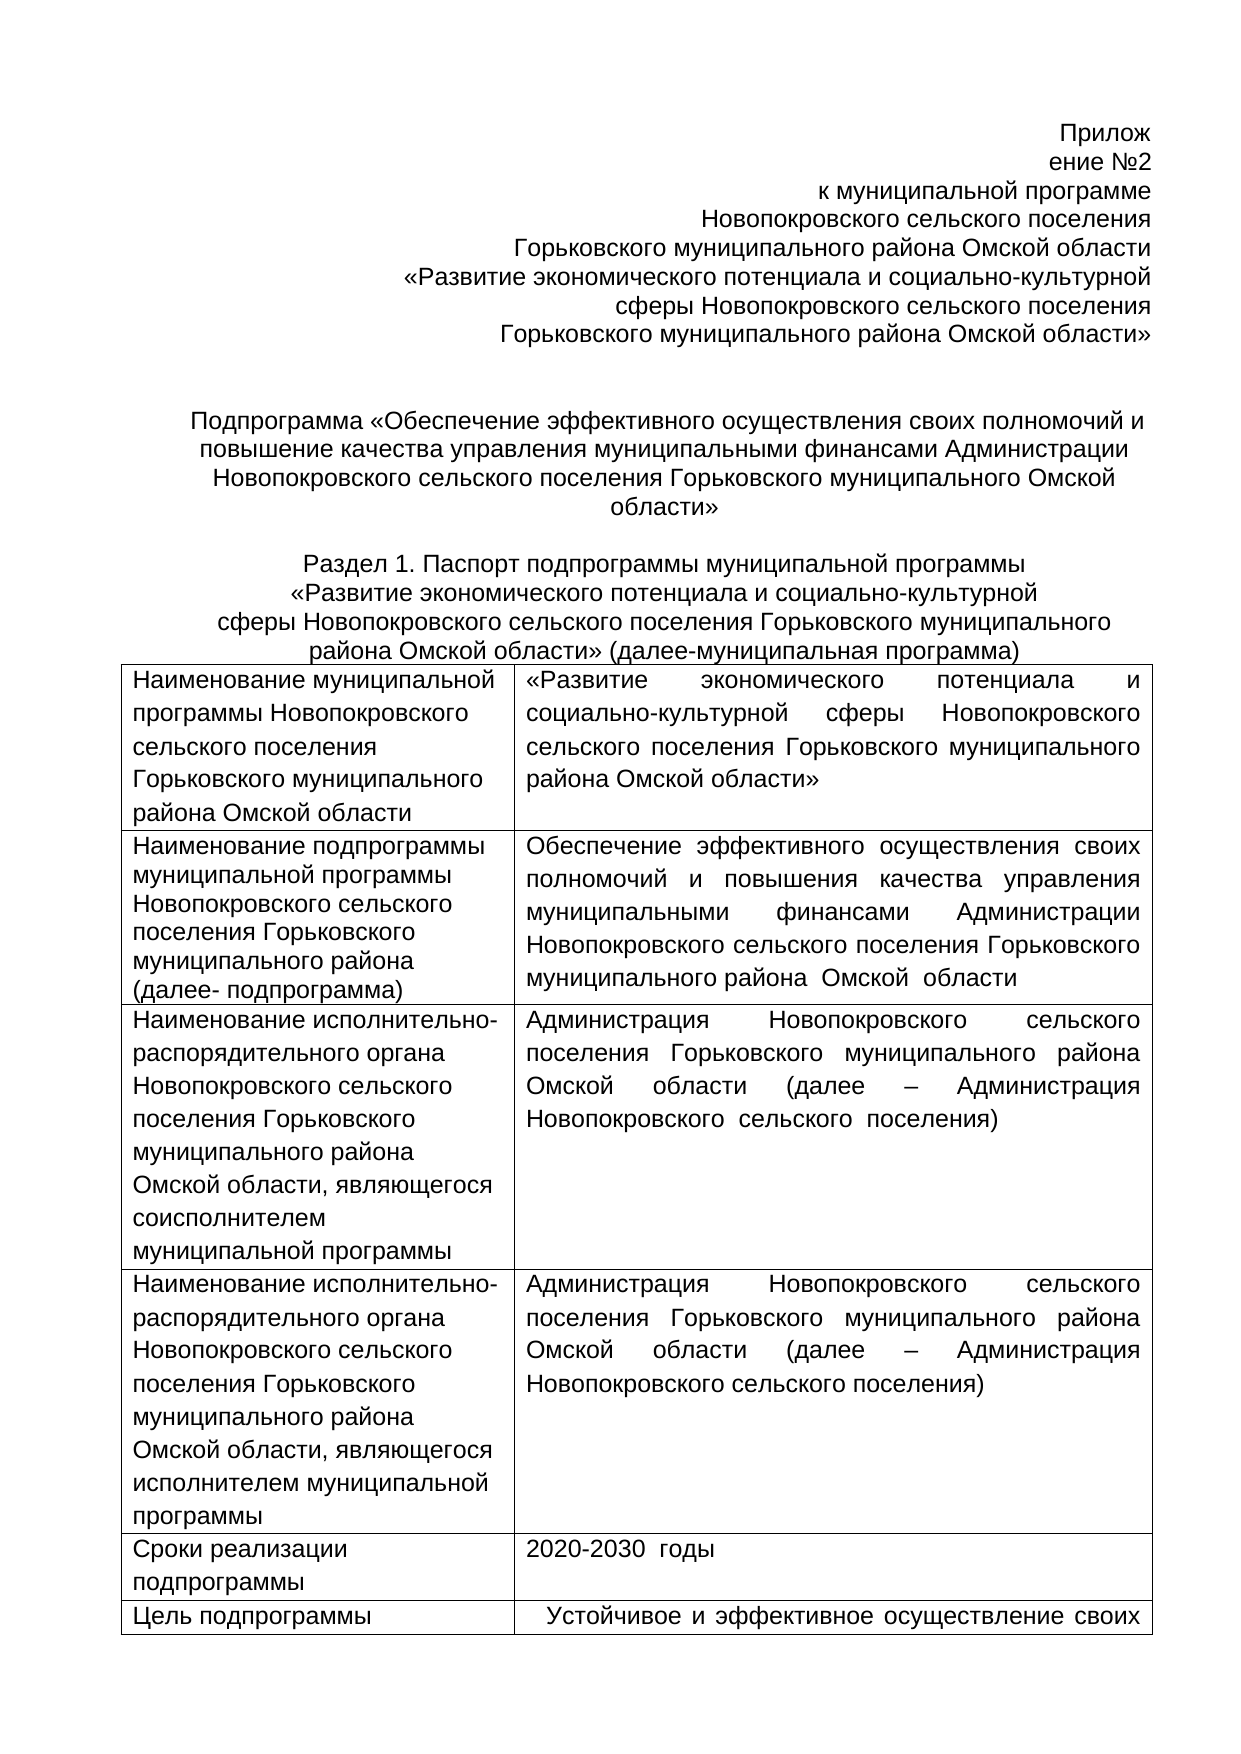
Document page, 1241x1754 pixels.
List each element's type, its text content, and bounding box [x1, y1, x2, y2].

table_cell Наименование исполнительно-распорядительного органа Новопокровского сельского поселения Горьковского муниципального района Омской области, являющегося исполнителем муниципальной программы [122, 1270, 514, 1533]
table_cell Сроки реализации подпрограммы [122, 1534, 514, 1600]
text Подпрограмма «Обеспечение эффективного осуществления своих полномочий и повышение качества управления муниципальными финансами Администрации Новопокровского сельского поселения Горьковского муниципального Омской области» [177, 406, 1152, 521]
table_header Наименование муниципальной программы Новопокровского сельского поселения Горьковского муниципального района Омской области [122, 665, 514, 830]
text сферы Новопокровского сельского поселения [177, 291, 1152, 319]
table_header «Развитие экономического потенциала и социально-культурной сферы Новопокровского сельского поселения Горьковского муниципального района Омской области» [515, 665, 1152, 830]
table_cell Наименование исполнительно-распорядительного органа Новопокровского сельского поселения Горьковского муниципального района Омской области, являющегося соисполнителем муниципальной программы [122, 1005, 514, 1268]
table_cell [515, 1601, 1152, 1633]
table_cell Обеспечение эффективного осуществления своих полномочий и повышения качества управления муниципальными финансами Администрации Новопокровского сельского поселения Горьковского муниципального района Омской области [515, 831, 1152, 1004]
text сферы Новопокровского сельского поселения Горьковского муниципального района Омской области» (далее-муниципальная программа) [177, 607, 1152, 664]
text Горьковского муниципального района Омской области» [177, 319, 1152, 348]
table_cell Администрация Новопокровского сельского поселения Горьковского муниципального района Омской области (далее – Администрация Новопокровского сельского поселения) [515, 1005, 1152, 1268]
text «Развитие экономического потенциала и социально-культурной [177, 262, 1152, 291]
table_cell Цель подпрограммы [122, 1601, 514, 1633]
text Новопокровского сельского поселения [177, 204, 1152, 233]
table_cell 2020-2030 годы [515, 1534, 1152, 1600]
table_cell Администрация Новопокровского сельского поселения Горьковского муниципального района Омской области (далее – Администрация Новопокровского сельского поселения) [515, 1270, 1152, 1533]
text к муниципальной программе [177, 176, 1152, 204]
table_cell Наименование подпрограммы муниципальной программы Новопокровского сельского поселения Горьковского муниципального района (далее- подпрограмма) [122, 831, 514, 1004]
text Раздел 1. Паспорт подпрограммы муниципальной программы [177, 549, 1152, 578]
text Горьковского муниципального района Омской области [177, 233, 1152, 262]
text «Развитие экономического потенциала и социально-культурной [177, 578, 1152, 607]
text Приложение №2 [177, 118, 1152, 176]
